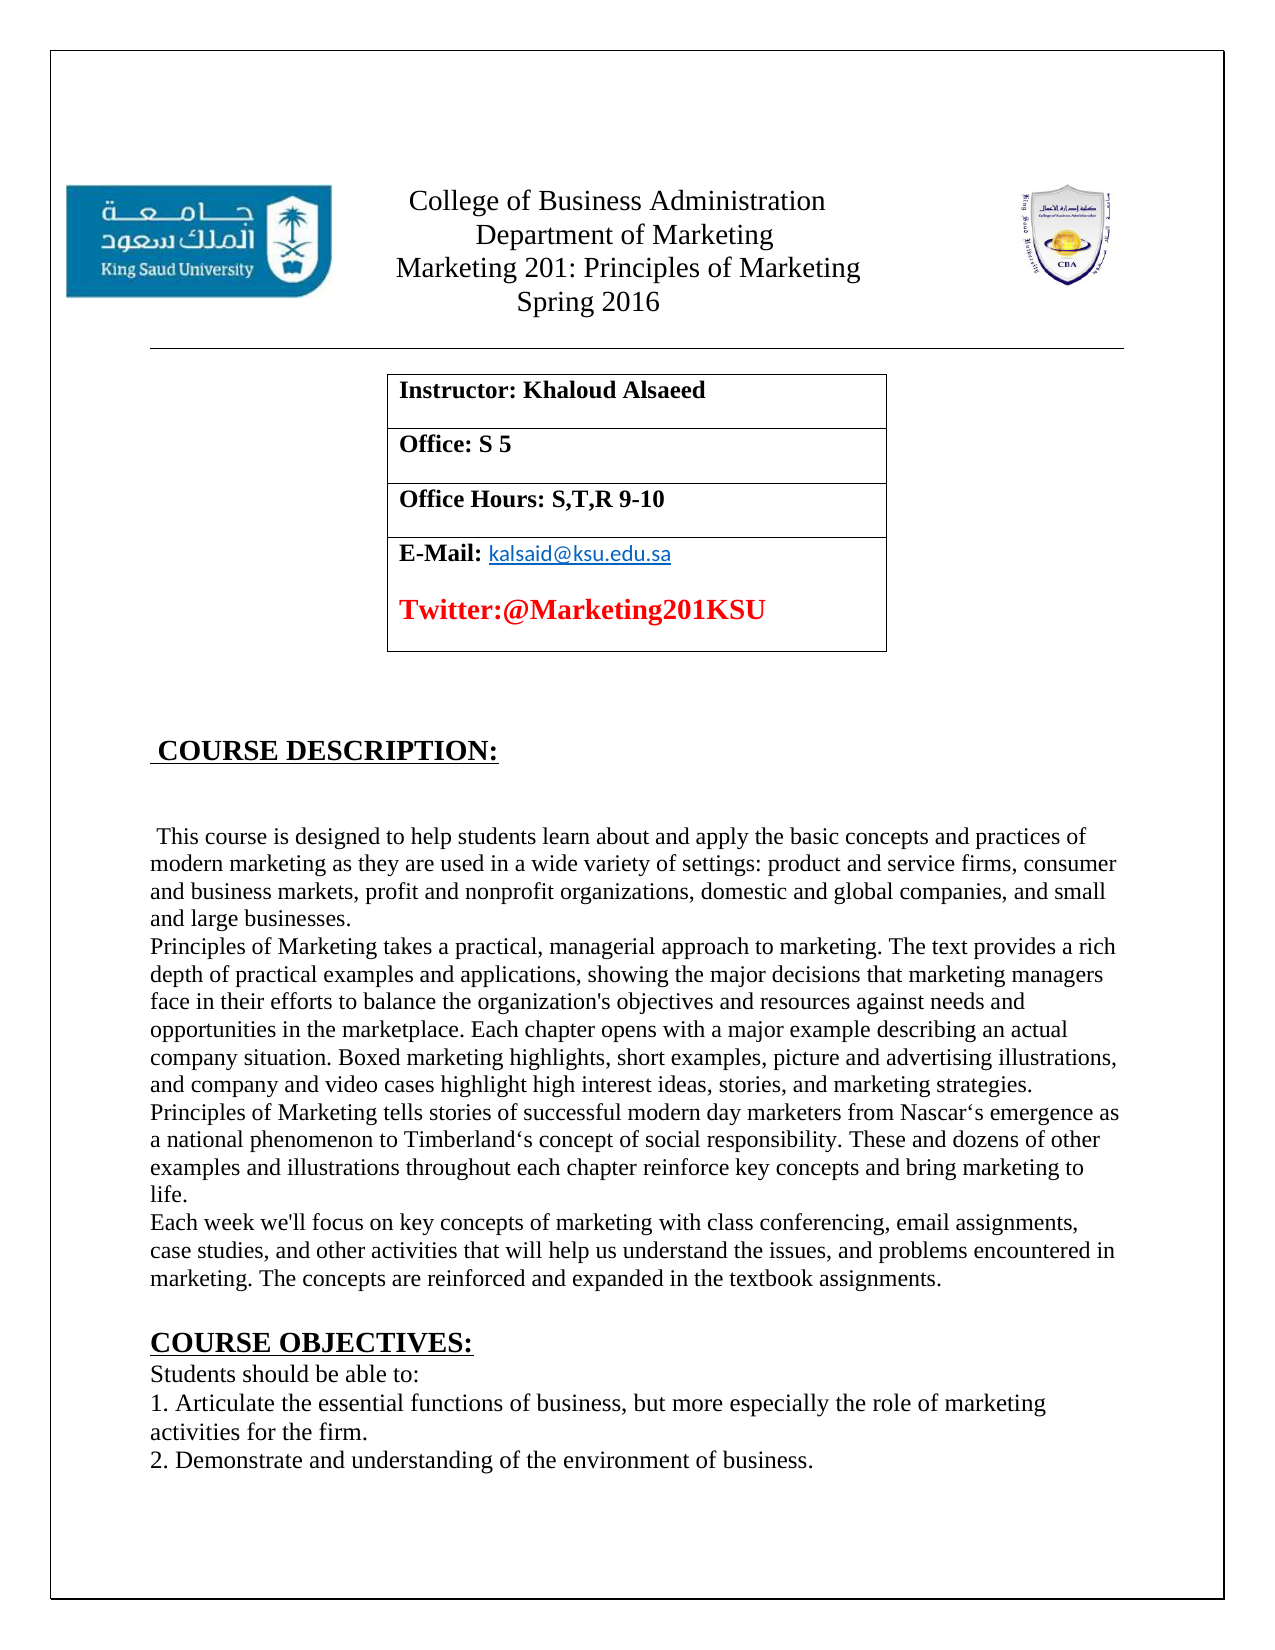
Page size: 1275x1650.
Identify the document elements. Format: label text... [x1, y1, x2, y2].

text COURSE OBJECTIVES: [150, 1326, 1124, 1359]
text 2. Demonstrate and understanding of the environment of business. [150, 1445, 1124, 1474]
text Spring 2016 [150, 284, 1124, 318]
text 1. Articulate the essential functions of business, but more especially the role of marketing activities for the firm. [150, 1388, 1124, 1445]
text This course is designed to help students learn about and apply the basic concepts and practices of modern marketing as they are used in a wide variety of settings: product and service firms, consumer and business markets, profit and nonprofit organizations, domestic and global companies, and small and large businesses. [150, 822, 1124, 932]
text Principles of Marketing tells stories of successful modern day marketers from Nascar‘s emergence as a national phenomenon to Timberland‘s concept of social responsibility. These and dozens of other examples and illustrations throughout each chapter reinforce key concepts and bring marketing to life. [150, 1098, 1124, 1208]
text Students should be able to: [150, 1359, 1124, 1388]
table_cell Office: S 5 [388, 429, 886, 483]
text COURSE DESCRIPTION: [150, 733, 1124, 767]
table_cell Office Hours: S,T,R 9-10 [388, 484, 886, 537]
text Marketing 201: Principles of Marketing [333, 251, 1008, 284]
table_cell E-Mail: kalsaid@ksu.edu.sa Twitter:@Marketing201KSU [388, 538, 886, 651]
text Each week we'll focus on key concepts of marketing with class conferencing, email assignments, case studies, and other activities that will help us understand the issues, and problems encountered in marketing. The concepts are reinforced and expanded in the textbook assignments. [150, 1208, 1124, 1292]
text College of Business Administration [150, 183, 1124, 217]
text Principles of Marketing takes a practical, managerial approach to marketing. The text provides a rich depth of practical examples and applications, showing the major decisions that marketing managers face in their efforts to balance the organization's objectives and resources against needs and opportunities in the marketplace. Each chapter opens with a major example describing an actual company situation. Boxed marketing highlights, short examples, picture and advertising illustrations, and company and video cases highlight high interest ideas, stories, and marketing strategies. [150, 932, 1124, 1098]
table_header Instructor: Khaloud Alsaeed [388, 375, 886, 428]
text Department of Marketing [333, 217, 1008, 251]
picture [65, 184, 333, 299]
